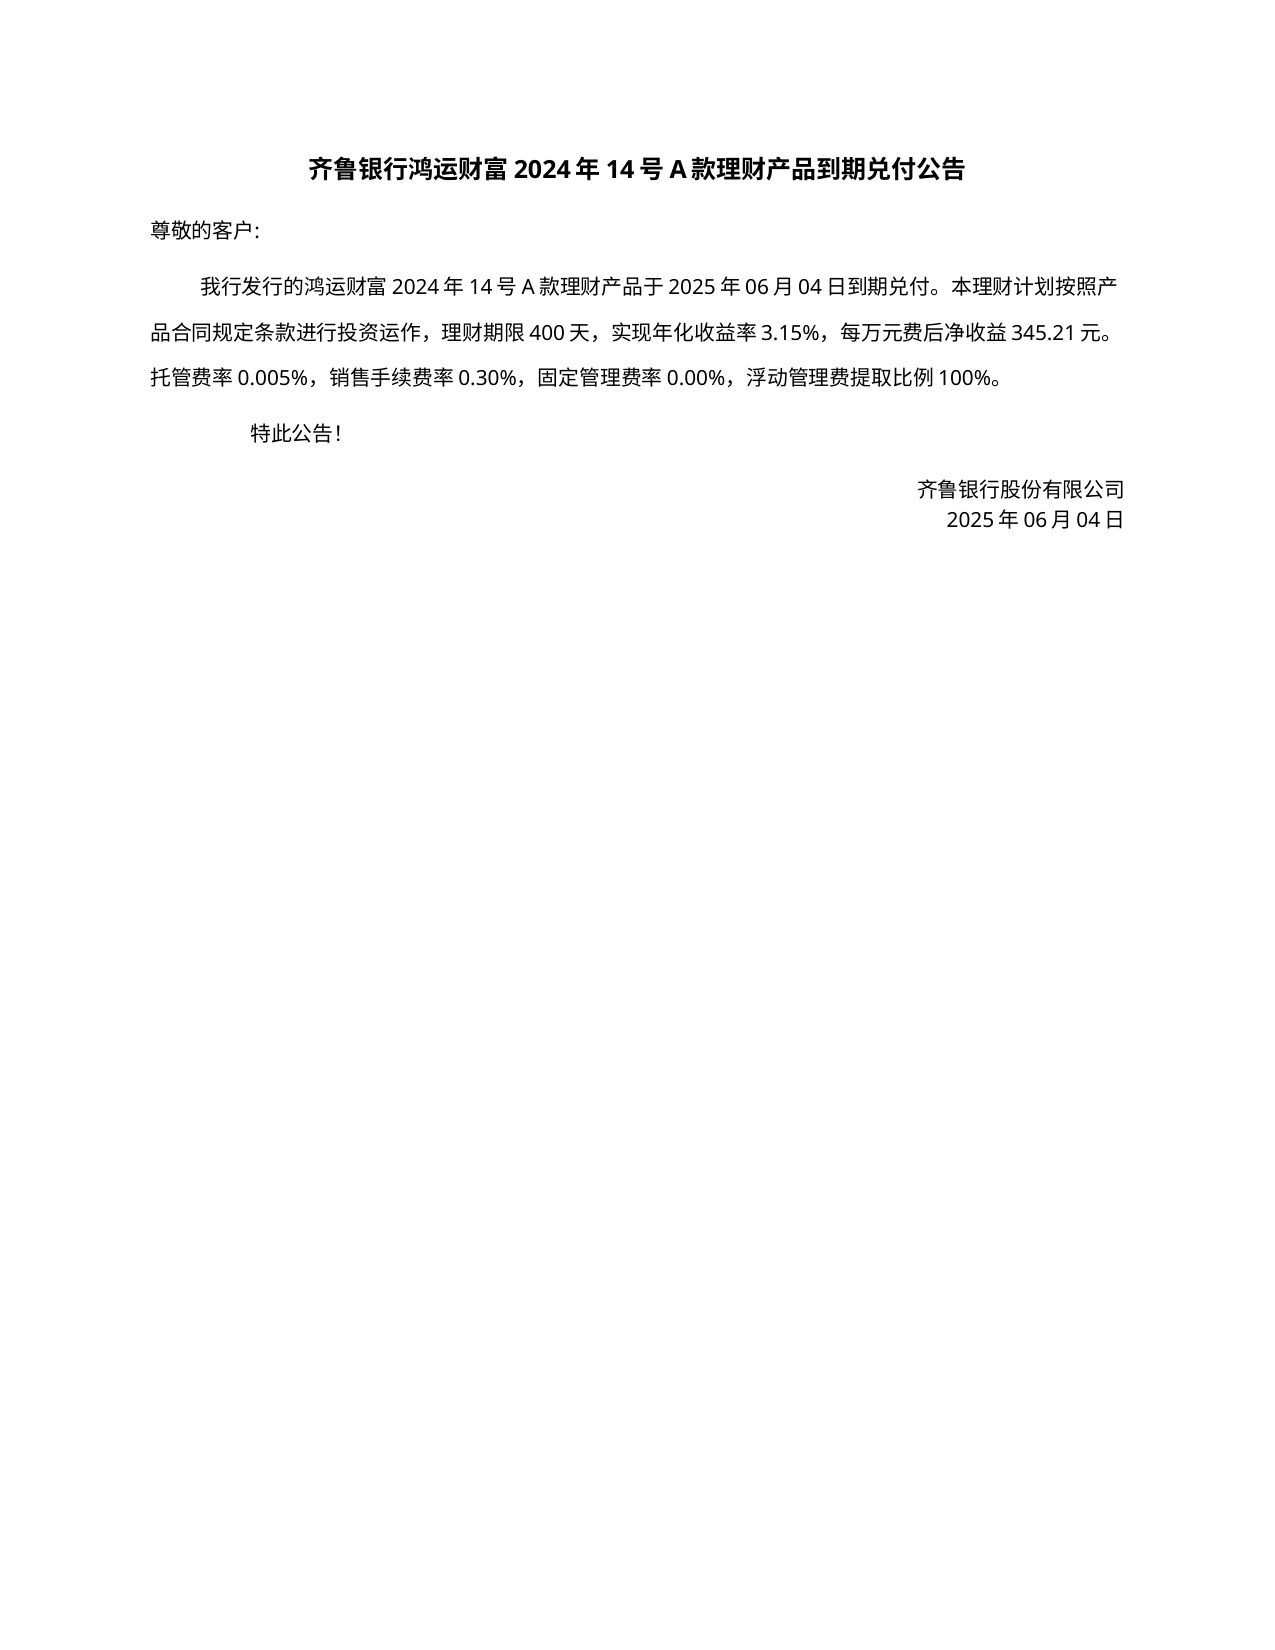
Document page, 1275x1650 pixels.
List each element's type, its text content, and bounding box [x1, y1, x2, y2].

text 尊敬的客户: [150, 211, 1125, 240]
text 齐鲁银行鸿运财富2024年14号A款理财产品到期兑付公告 [150, 150, 1125, 184]
text 特此公告！ [150, 403, 1125, 431]
text 齐鲁银行股份有限公司 [150, 456, 1125, 484]
text 我行发行的鸿运财富2024年14号A款理财产品于2025年06月04日到期兑付。本理财计划按照产品合同规定条款进行投资运作，理财期限400天，实现年化收益率3.15%，每万元费后净收益345.21元。托管费率0.005%，销售手续费率0.30%，固定管理费率0.00%，浮动管理费提取比例100%。 [150, 264, 1125, 378]
text 2025年06月04日 [150, 484, 1125, 513]
